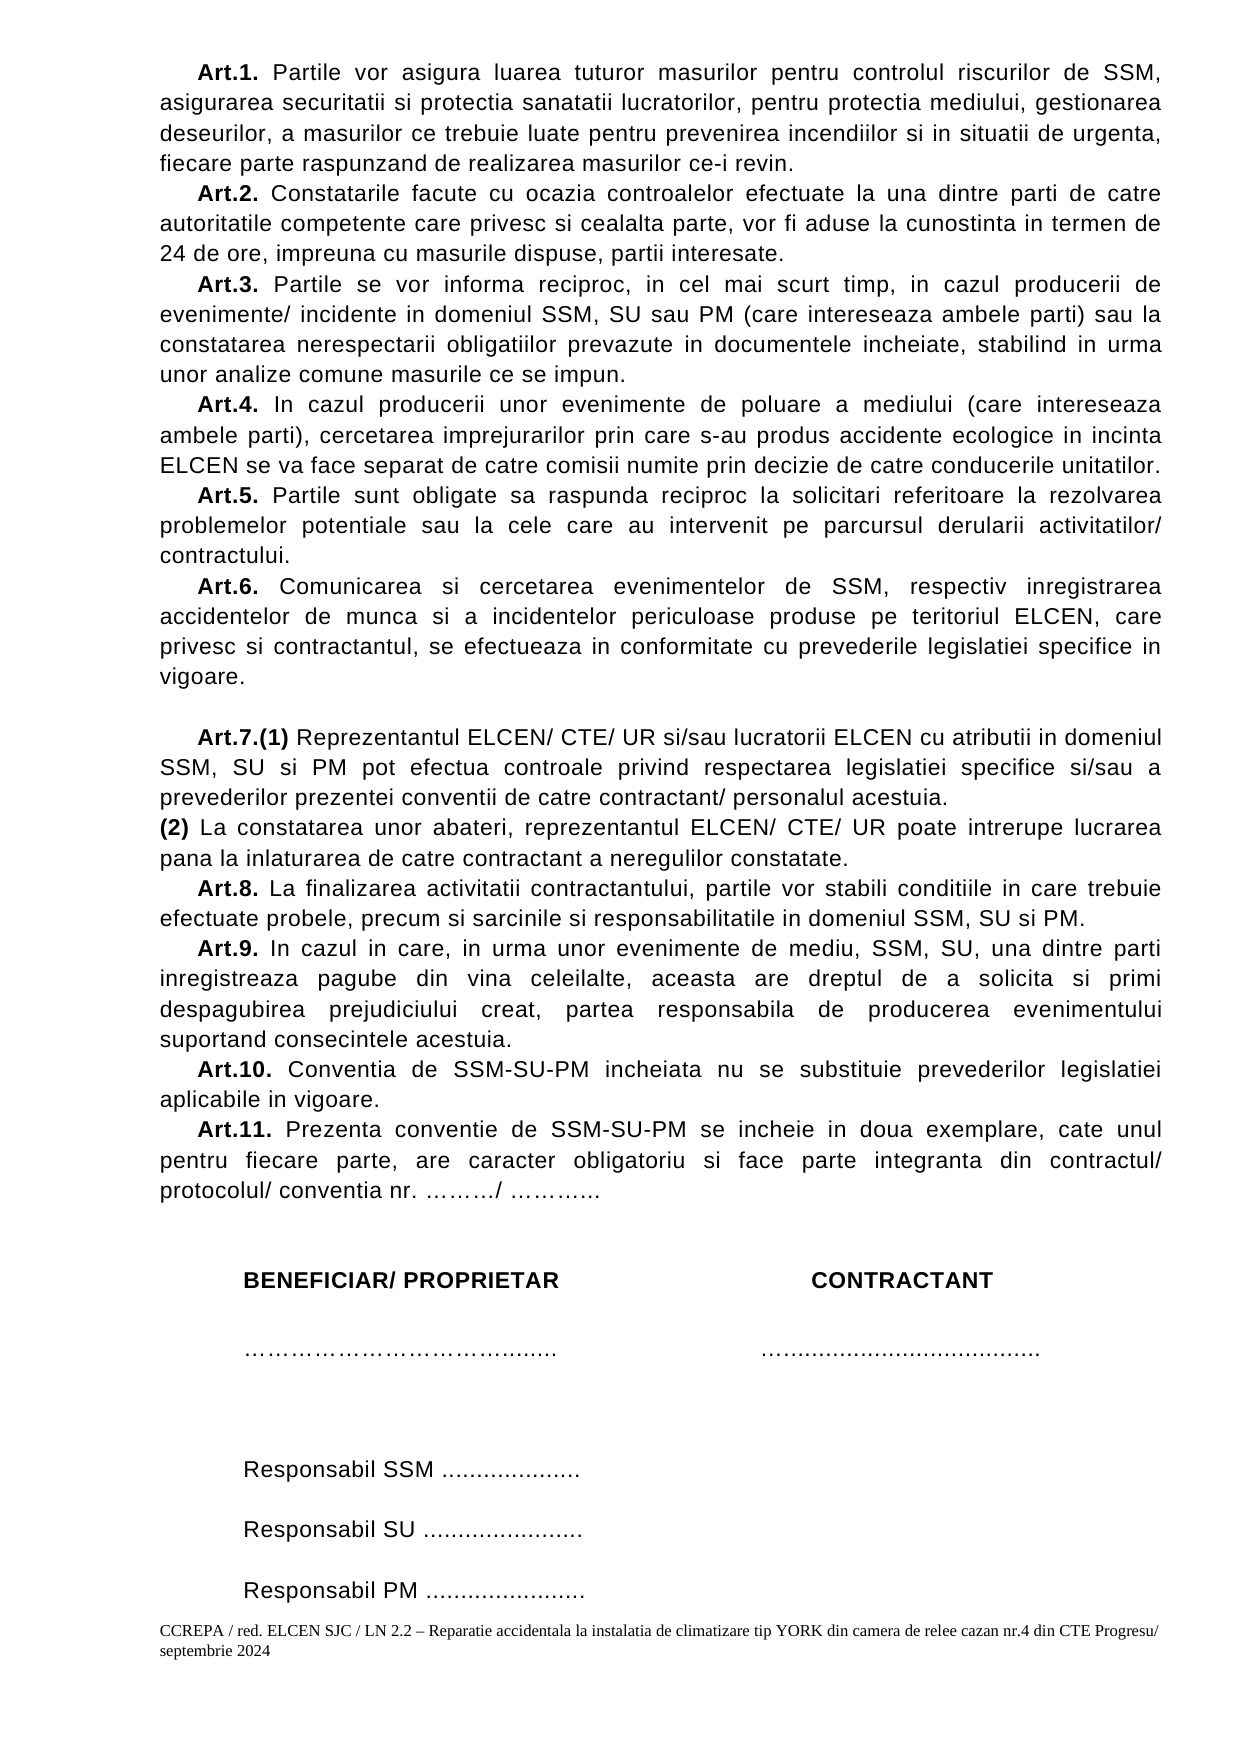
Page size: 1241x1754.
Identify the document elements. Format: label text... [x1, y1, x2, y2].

text Art.4. In cazul producerii unor evenimente de poluare a mediului (care intereseaza ambele parti), cercetarea imprejurarilor prin care s-au produs accidente ecologice in incinta ELCEN se va face separat de catre comisii numite prin decizie de catre conducerile unitatilor. [159, 391, 1163, 478]
text Art.1. Partile vor asigura luarea tuturor masurilor pentru controlul riscurilor de SSM, asigurarea securitatii si protectia sanatatii lucratorilor, pentru protectia mediului, gestionarea deseurilor, a masurilor ce trebuie luate pentru prevenirea incendiilor si in situatii de urgenta, fiecare parte raspunzand de realizarea masurilor ce-i revin. [159, 59, 1163, 176]
text (2) La constatarea unor abateri, reprezentantul ELCEN/ CTE/ UR poate intrerupe lucrarea pana la inlaturarea de catre contractant a neregulilor constatate. [159, 814, 1163, 871]
text Responsabil SSM .................... [159, 1456, 1163, 1482]
text BENEFICIAR/ PROPRIETAR CONTRACTANT [159, 1267, 1163, 1294]
text Art.3. Partile se vor informa reciproc, in cel mai scurt timp, in cazul producerii de evenimente/ incidente in domeniul SSM, SU sau PM (care intereseaza ambele parti) sau la constatarea nerespectarii obligatiilor prevazute in documentele incheiate, stabilind in urma unor analize comune masurile ce se impun. [159, 271, 1163, 387]
text Art.5. Partile sunt obligate sa raspunda reciproc la solicitari referitoare la rezolvarea problemelor potentiale sau la cele care au intervenit pe parcursul derularii activitatilor/ contractului. [159, 482, 1163, 569]
text Art.8. La finalizarea activitatii contractantului, partile vor stabili conditiile in care trebuie efectuate probele, precum si sarcinile si responsabilitatile in domeniul SSM, SU si PM. [159, 875, 1163, 931]
text Responsabil PM ....................... [159, 1577, 1163, 1603]
text ……………………………........ …..................................... [159, 1335, 1163, 1361]
text Art.6. Comunicarea si cercetarea evenimentelor de SSM, respectiv inregistrarea accidentelor de munca si a incidentelor periculoase produse pe teritoriul ELCEN, care privesc si contractantul, se efectueaza in conformitate cu prevederile legislatiei specifice in vigoare. [159, 573, 1163, 689]
text Art.7.(1) Reprezentantul ELCEN/ CTE/ UR si/sau lucratorii ELCEN cu atributii in domeniul SSM, SU si PM pot efectua controale privind respectarea legislatiei specifice si/sau a prevederilor prezentei conventii de catre contractant/ personalul acestuia. [159, 724, 1163, 810]
text Responsabil SU ....................... [159, 1516, 1163, 1543]
text Art.11. Prezenta conventie de SSM-SU-PM se incheie in doua exemplare, cate unul pentru fiecare parte, are caracter obligatoriu si face parte integranta din contractul/ protocolul/ conventia nr. ………/ ………... [159, 1116, 1163, 1203]
text Art.2. Constatarile facute cu ocazia controalelor efectuate la una dintre parti de catre autoritatile competente care privesc si cealalta parte, vor fi aduse la cunostinta in termen de 24 de ore, impreuna cu masurile dispuse, partii interesate. [159, 180, 1163, 267]
text Art.9. In cazul in care, in urma unor evenimente de mediu, SSM, SU, una dintre parti inregistreaza pagube din vina celeilalte, aceasta are dreptul de a solicita si primi despagubirea prejudiciului creat, partea responsabila de producerea evenimentului suportand consecintele acestuia. [159, 935, 1163, 1052]
text Art.10. Conventia de SSM-SU-PM incheiata nu se substituie prevederilor legislatiei aplicabile in vigoare. [159, 1056, 1163, 1112]
